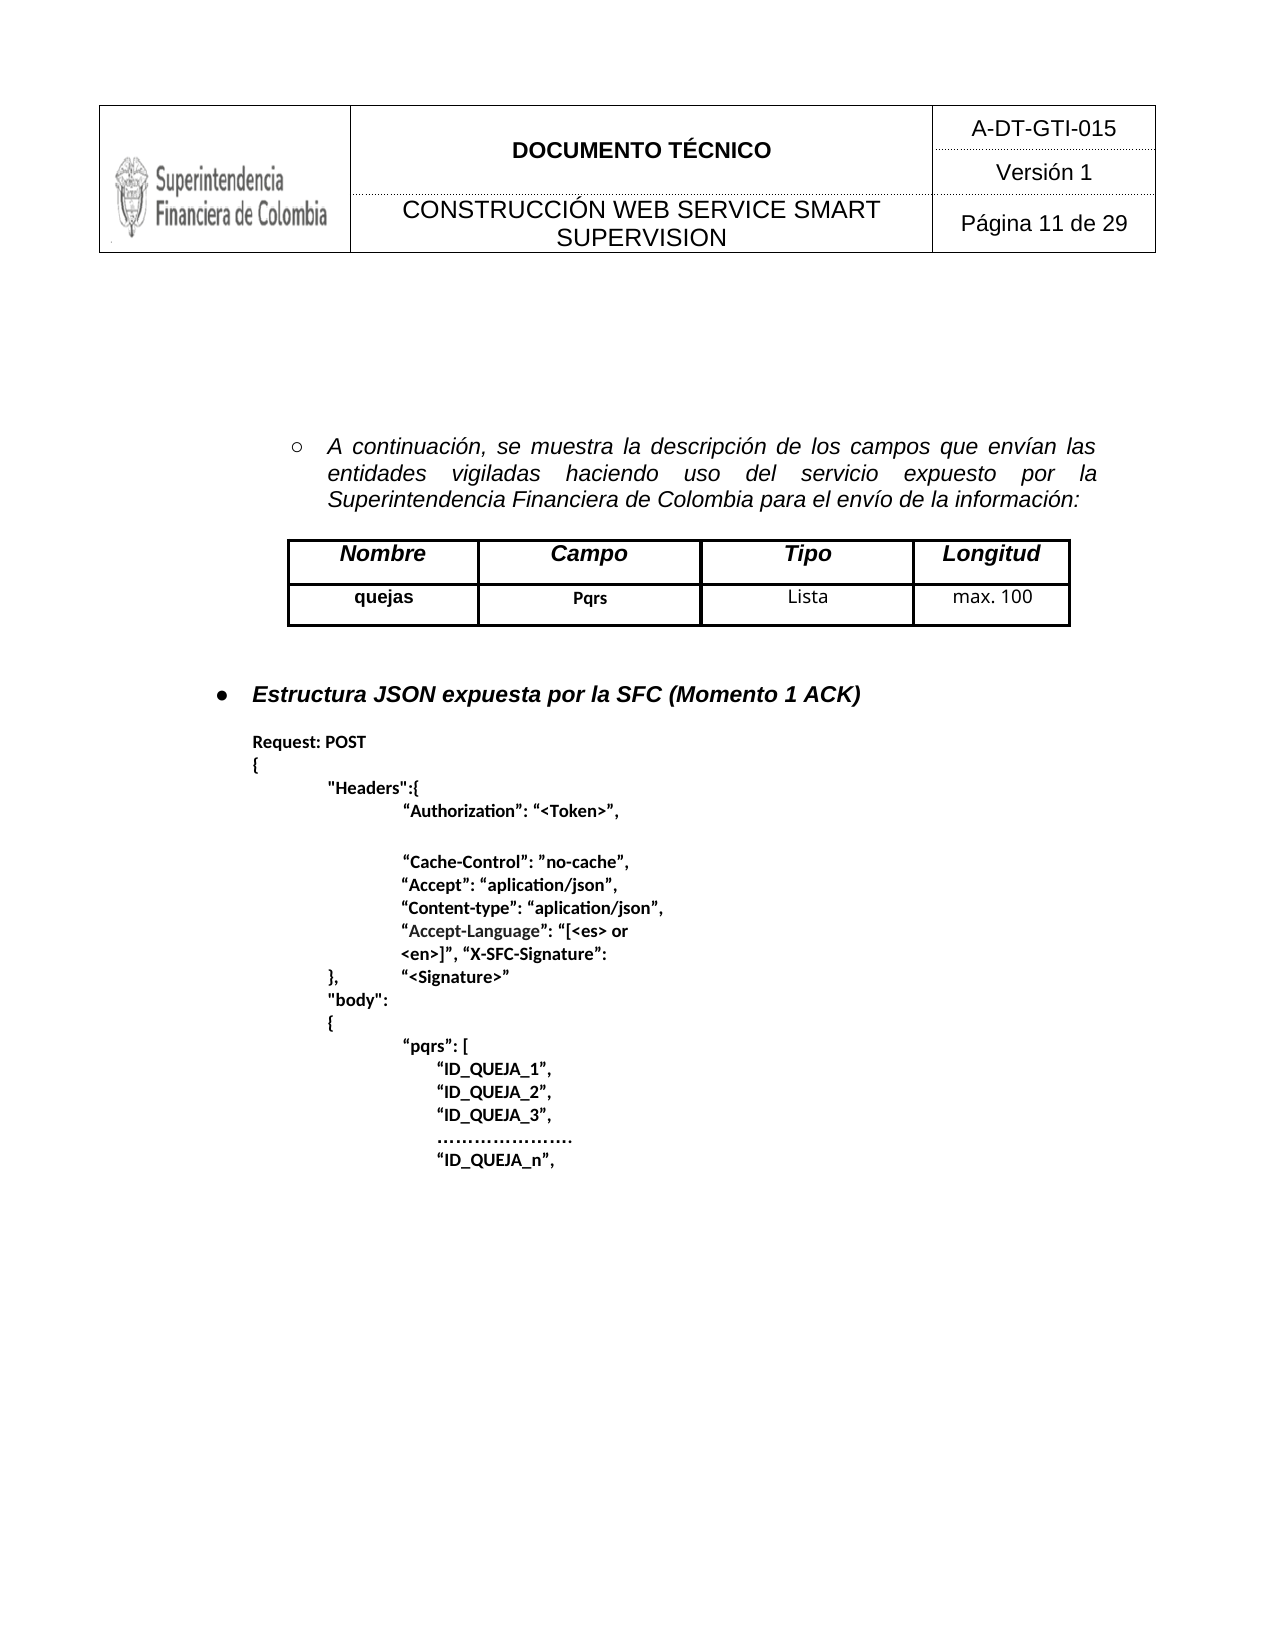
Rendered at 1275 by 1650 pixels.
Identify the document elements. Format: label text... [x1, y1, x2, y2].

table_cell quejas [290, 586, 477, 624]
text “Authorization”: “<Token>”, [402, 799, 1200, 822]
text Request: POST [252, 730, 1200, 753]
picture [111, 149, 331, 243]
table_cell Pqrs [480, 586, 699, 624]
subtitle Estructura JSON expuesta por la SFC (Momento 1 ACK) [215, 681, 1200, 707]
table_cell Lista [703, 586, 912, 624]
table_header Tipo [703, 542, 912, 583]
text “Cache-Control”: ”no-cache”, “Accept”: “aplication/json”, “Content-type”: “aplication/json”, [401, 851, 665, 919]
text “pqrs”: [ [402, 1034, 1200, 1057]
text …………………. “ID_QUEJA_n”, [436, 1126, 574, 1171]
text “ID_QUEJA_1”, “ID_QUEJA_2”, “ID_QUEJA_3”, [436, 1057, 552, 1126]
table_header Campo [480, 542, 699, 583]
table_header Nombre [290, 542, 477, 583]
table_cell max. 100 [915, 586, 1068, 624]
text "Headers":{ [327, 776, 1200, 799]
text { [252, 753, 1200, 776]
table_header Longitud [915, 542, 1068, 583]
list A continuación, se muestra la descripción de los campos que envían las entidades vigiladas haciendo uso del servicio expuesto por la Superintendencia Financiera de Colombia para el envío de la información: [290, 433, 1097, 512]
text }, [327, 965, 394, 988]
text “Accept-Language”: “[<es> or <en>]”, “X-SFC-Signature”: “<Signature>” [401, 919, 689, 988]
text "body":{ [327, 988, 394, 1034]
